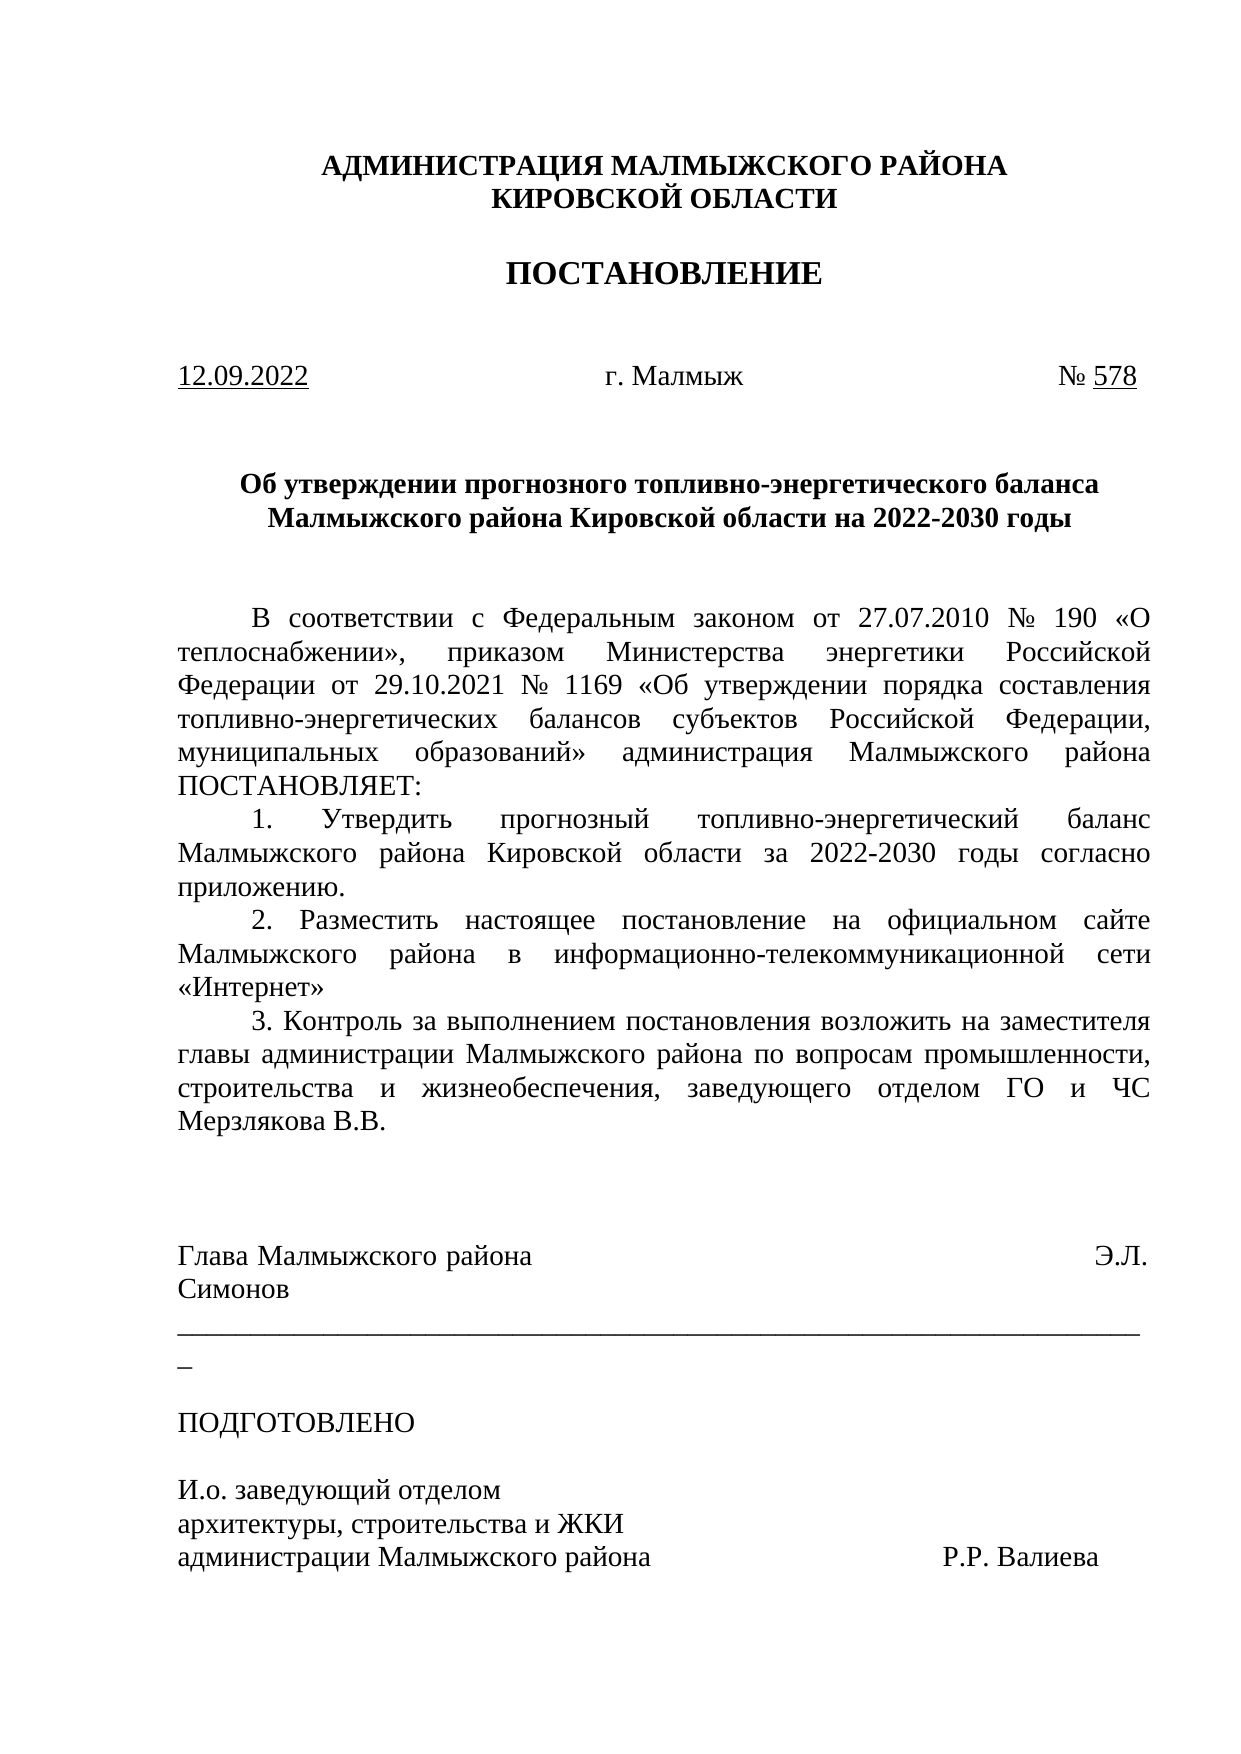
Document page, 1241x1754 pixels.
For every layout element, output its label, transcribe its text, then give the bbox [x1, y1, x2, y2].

text администрации Малмыжского района Р.Р. Валиева [177, 1539, 1152, 1573]
table_header № 578 [842, 359, 1167, 399]
text 1. Утвердить прогнозный топливно-энергетический баланс Малмыжского района Кировской области за 2022-2030 годы согласно приложению. [177, 802, 1152, 902]
text АДМИНИСТРАЦИЯ МАЛМЫЖСКОГО РАЙОНА [177, 148, 1152, 181]
text архитектуры, строительства и ЖКИ [177, 1506, 1152, 1539]
table_header г. Малмыж [506, 359, 842, 399]
text ПОСТАНОВЛЕНИЕ [177, 253, 1152, 291]
text Об утверждении прогнозного топливно-энергетического баланса Малмыжского района Кировской области на 2022-2030 годы [177, 466, 1162, 533]
text ПОДГОТОВЛЕНО [177, 1405, 1152, 1439]
text 2. Разместить настоящее постановление на официальном сайте Малмыжского района в информационно-телекоммуникационной сети «Интернет» [177, 902, 1152, 1003]
text Глава Малмыжского района Э.Л. Симонов [177, 1238, 1152, 1305]
text В соответствии с Федеральным законом от 27.07.2010 № 190 «О теплоснабжении», приказом Министерства энергетики Российской Федерации от 29.10.2021 № 1169 «Об утверждении порядка составления топливно-энергетических балансов субъектов Российской Федерации, муниципальных образований» администрация Малмыжского района ПОСТАНОВЛЯЕТ: [177, 600, 1152, 802]
text КИРОВСКОЙ ОБЛАСТИ [177, 181, 1152, 215]
text ___________________________________________________________________ [177, 1305, 1152, 1372]
text 3. Контроль за выполнением постановления возложить на заместителя главы администрации Малмыжского района по вопросам промышленности, строительства и жизнеобеспечения, заведующего отделом ГО и ЧС Мерзлякова В.В. [177, 1003, 1152, 1137]
text И.о. заведующий отделом [177, 1472, 1152, 1506]
table_header 12.09.2022 [166, 359, 506, 399]
